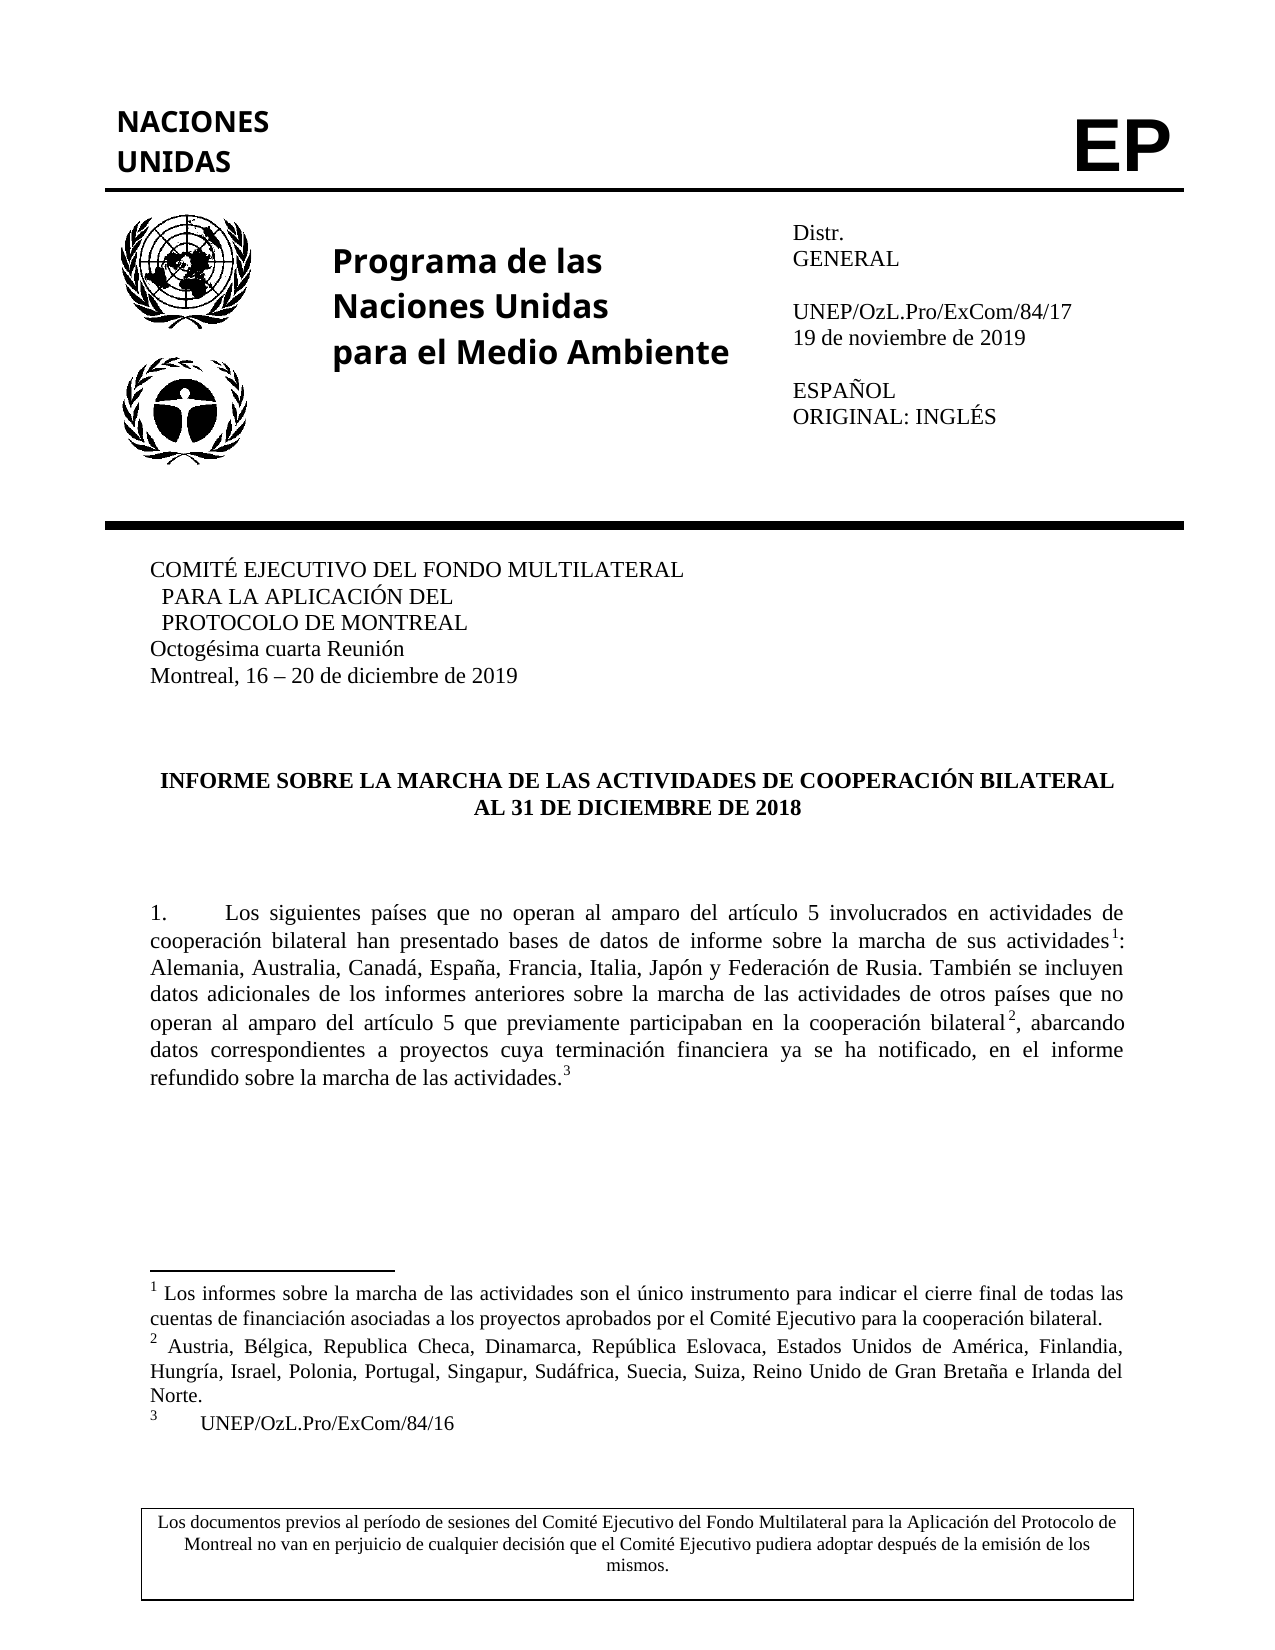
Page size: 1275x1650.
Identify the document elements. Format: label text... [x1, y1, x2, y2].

subtitle Los siguientes países que no operan al amparo del artículo 5 involucrados en actividades de cooperación bilateral han presentado bases de datos de informe sobre la marcha de sus actividades: Alemania, Australia, Canadá, España, Francia, Italia, Japón y Federación de Rusia. También se incluyen datos adicionales de los informes anteriores sobre la marcha de las actividades de otros países que no operan al amparo del artículo 5 que previamente participaban en la cooperación bilateral, abarcando datos correspondientes a proyectos cuya terminación financiera ya se ha notificado, en el informe refundido sobre la marcha de las actividades. [150, 899, 1125, 1091]
text Octogésima cuarta Reunión Montreal, 16 – 20 de diciembre de 2019 [150, 636, 1125, 688]
picture [118, 352, 250, 469]
table_cell Distr. GENERAL UNEP/OzL.Pro/ExCom/84/17 19 de noviembre de 2019 ESPAÑOL ORIGINAL: INGLÉS [781, 192, 1184, 521]
table_header NACIONES UNIDAS [105, 101, 781, 188]
table_cell [105, 192, 321, 521]
table_header EP [781, 101, 1184, 188]
text COMITÉ EJECUTIVO DEL FONDO MULTILATERAL PARA LA APLICACIÓN DEL PROTOCOLO DE MONTREAL [150, 556, 1125, 636]
table_cell Programa de las Naciones Unidas para el Medio Ambiente [321, 192, 781, 521]
subtitle INFORME SOBRE LA MARCHA DE LAS ACTIVIDADES DE COOPERACIÓN BILATERAL al 31 de diciembre de 2018 [150, 767, 1125, 820]
